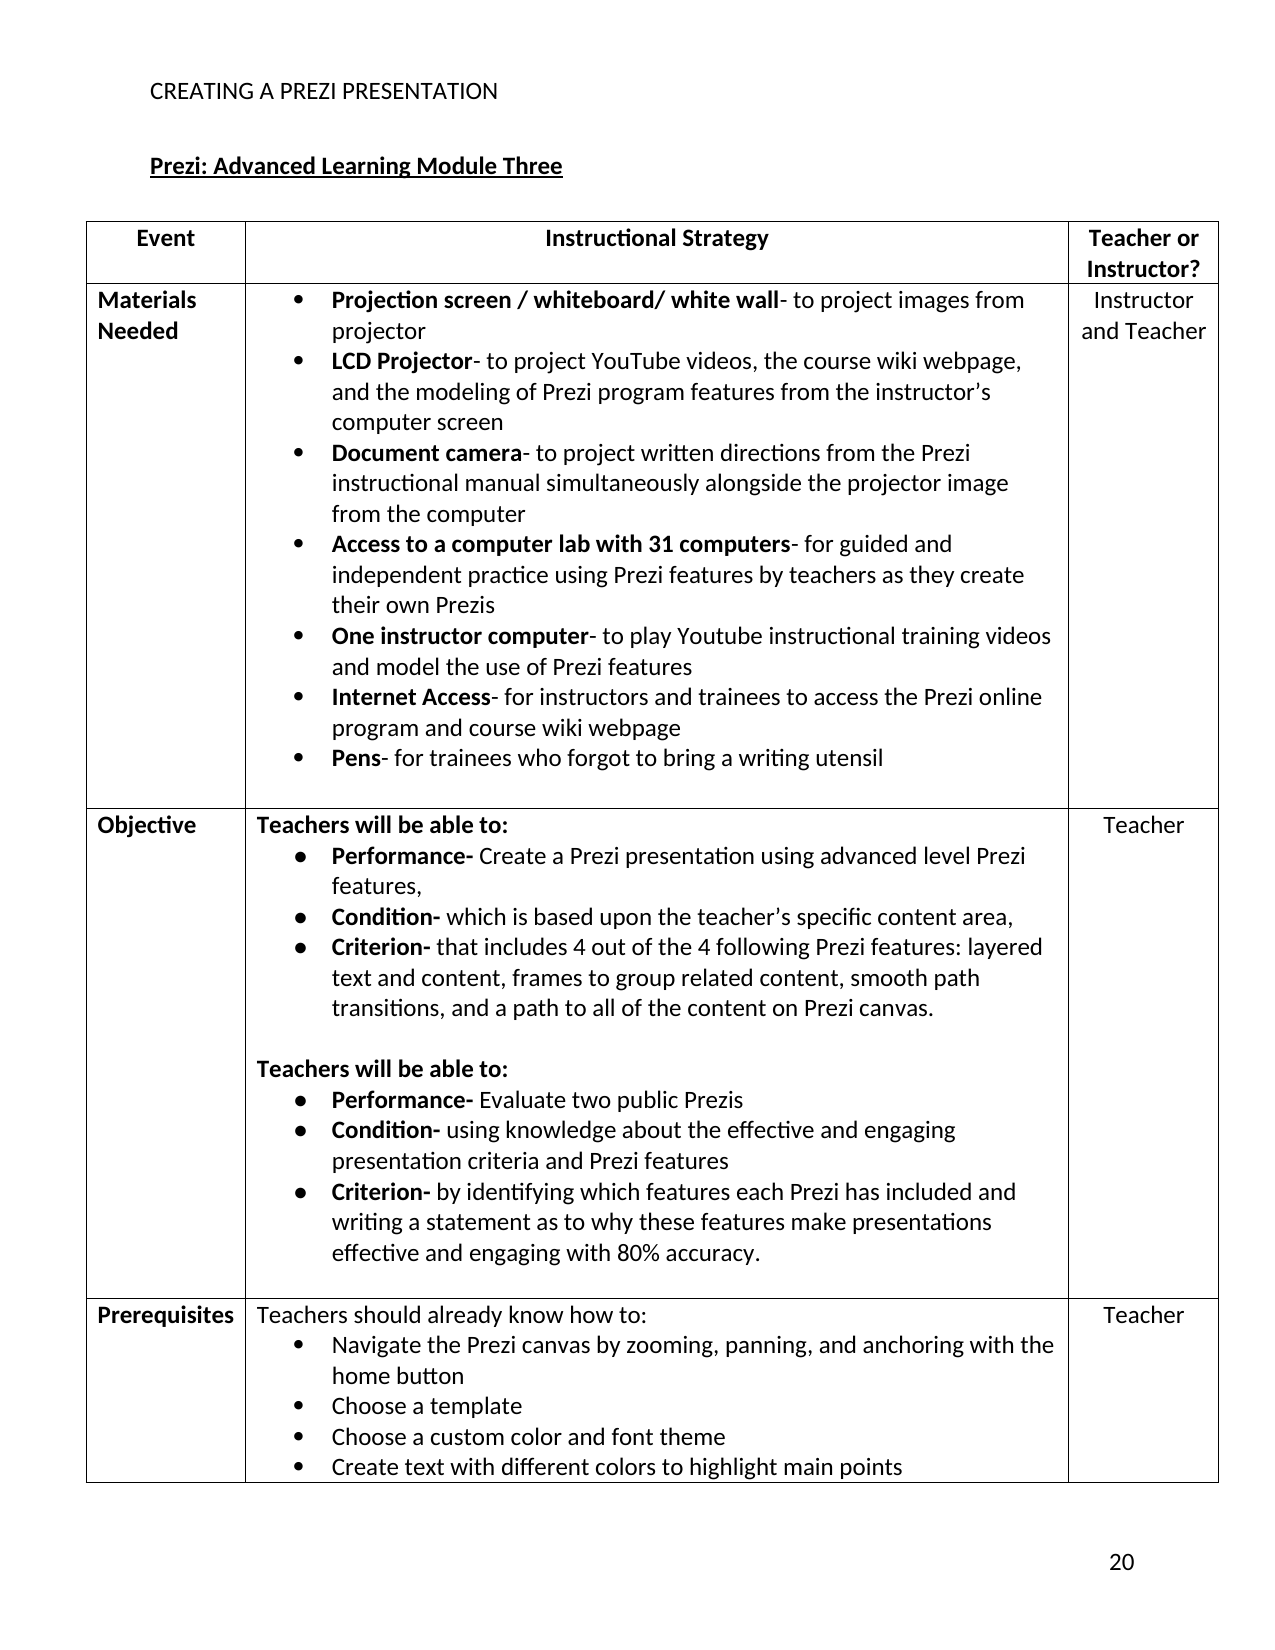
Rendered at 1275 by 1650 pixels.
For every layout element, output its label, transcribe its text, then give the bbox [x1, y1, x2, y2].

table_cell Teachers will be able to: Performance- Create a Prezi presentation using advanced level Prezi features, Condition- which is based upon the teacher’s specific content area, Criterion- that includes 4 out of the 4 following Prezi features: layered text and content, frames to group related content, smooth path transitions, and a path to all of the content on Prezi canvas. Teachers will be able to: Performance- Evaluate two public Prezis Condition- using knowledge about the effective and engaging presentation criteria and Prezi features Criterion- by identifying which features each Prezi has included and writing a statement as to why these features make presentations effective and engaging with 80% accuracy. [246, 809, 1068, 1298]
table_cell Teacher [1069, 1299, 1218, 1482]
table_header Event [87, 222, 245, 283]
table_cell Materials Needed [87, 284, 245, 808]
table_cell Projection screen / whiteboard/ white wall- to project images from projector LCD Projector- to project YouTube videos, the course wiki webpage, and the modeling of Prezi program features from the instructor’s computer screen Document camera- to project written directions from the Prezi instructional manual simultaneously alongside the projector image from the computer Access to a computer lab with 31 computers- for guided and independent practice using Prezi features by teachers as they create their own Prezis One instructor computer- to play Youtube instructional training videos and model the use of Prezi features Internet Access- for instructors and trainees to access the Prezi online program and course wiki webpage Pens- for trainees who forgot to bring a writing utensil [246, 284, 1068, 808]
table_cell Teacher [1069, 809, 1218, 1298]
table_header Instructional Strategy [246, 222, 1068, 283]
table_cell Objective [87, 809, 245, 1298]
table_cell Instructor and Teacher [1069, 284, 1218, 808]
table_cell Prerequisites [87, 1299, 245, 1482]
table_header Teacher or Instructor? [1069, 222, 1218, 283]
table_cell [246, 1299, 1068, 1482]
text Prezi: Advanced Learning Module Three [150, 150, 1134, 181]
